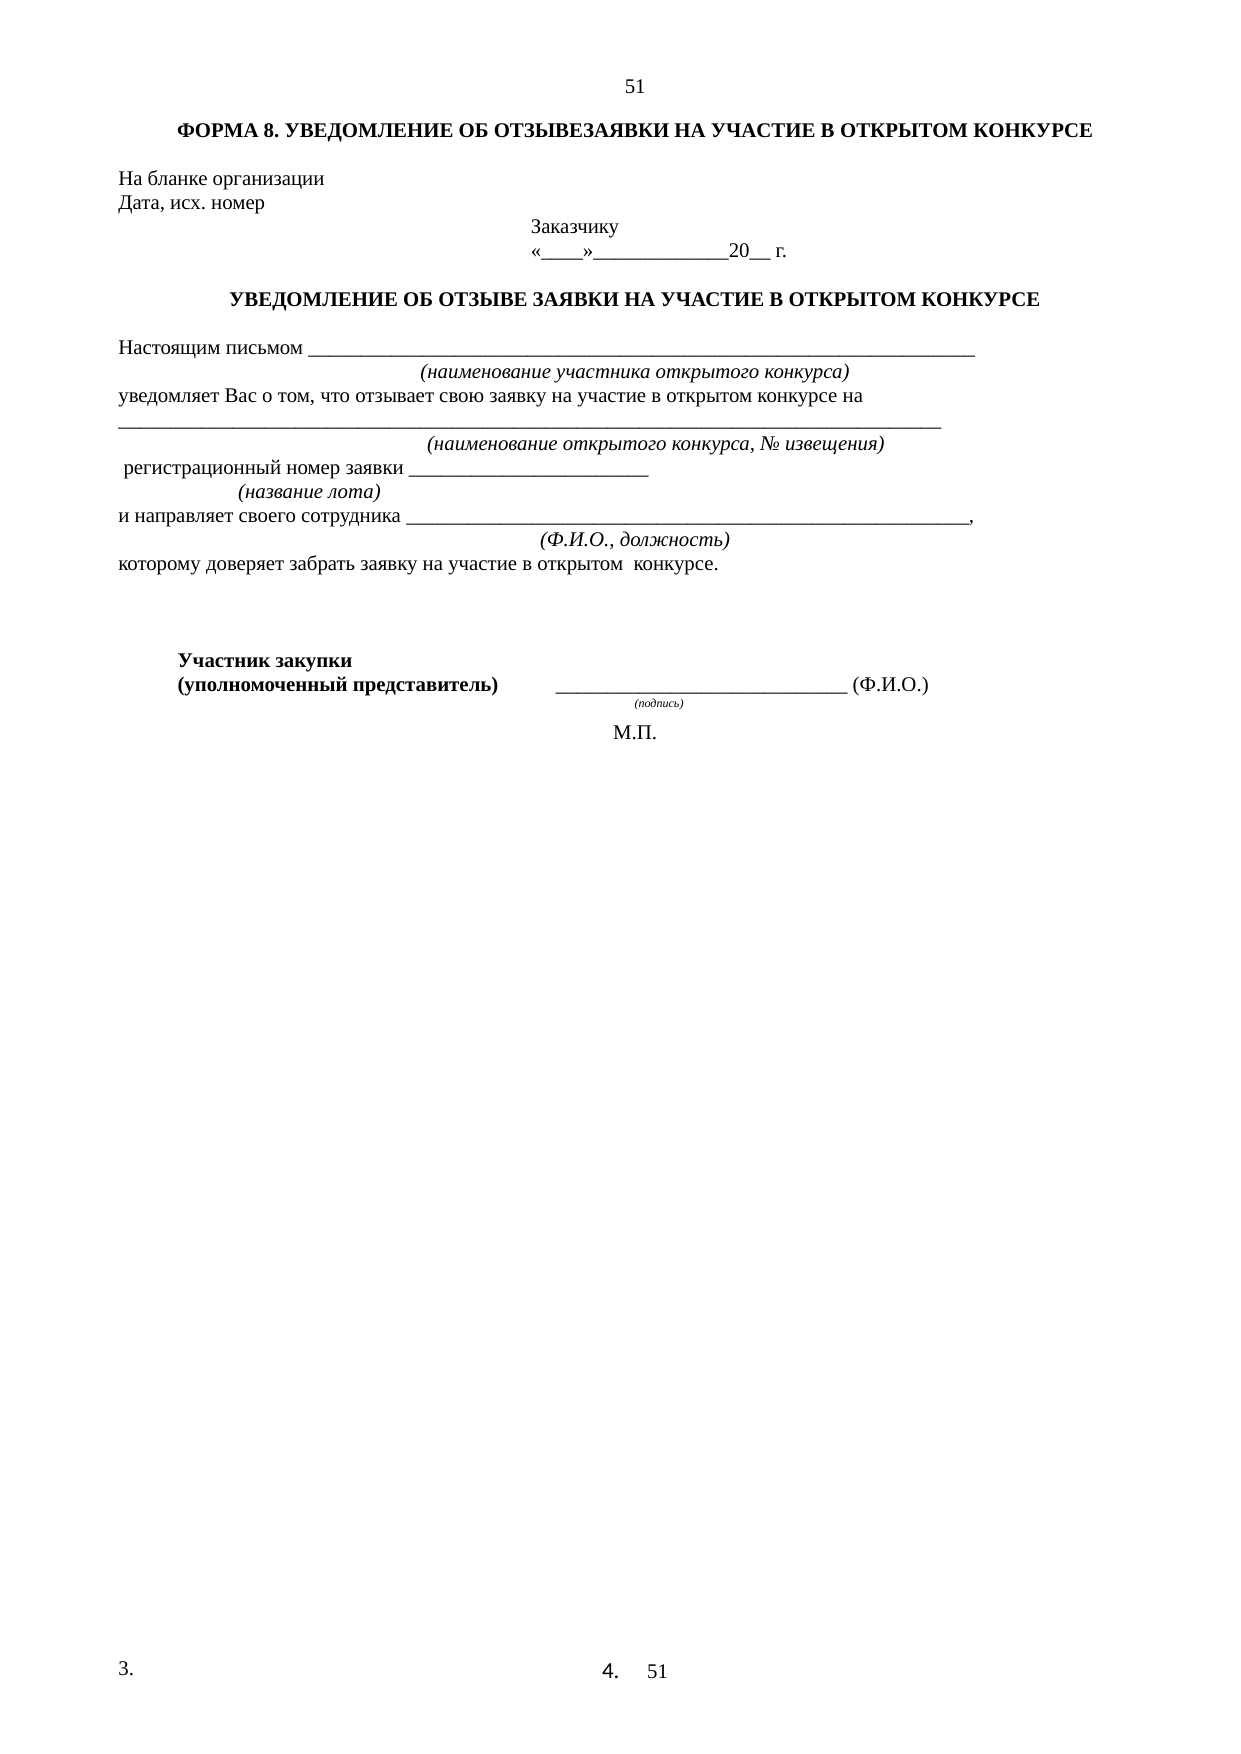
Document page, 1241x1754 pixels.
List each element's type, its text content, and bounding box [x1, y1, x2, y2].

text (уполномоченный представитель) ____________________________ (Ф.И.О.) [177, 672, 1152, 696]
text (наименование открытого конкурса, № извещения) [118, 431, 1152, 455]
text (Ф.И.О., должность) [118, 527, 1152, 551]
text регистрационный номер заявки _______________________ [118, 455, 1152, 479]
text (название лота) [118, 479, 1152, 503]
text (подпись) [634, 696, 1152, 720]
text (наименование участника открытого конкурса) [118, 359, 1152, 383]
text Участник закупки [118, 647, 1152, 672]
text УВЕДОМЛЕНИЕ ОБ ОТЗЫВЕ ЗАЯВКИ НА УЧАСТИЕ В ОТКРЫТОМ КОНКУРСЕ [118, 287, 1152, 311]
text и направляет своего сотрудника ______________________________________________________, [118, 503, 1152, 527]
text уведомляет Вас о том, что отзывает свою заявку на участие в открытом конкурсе на _______________________________________________________________________________ [118, 383, 1152, 431]
text которому доверяет забрать заявку на участие в открытом конкурсе. [118, 551, 1152, 575]
text «____»_____________20__ г. [531, 238, 1152, 262]
text Настоящим письмом ________________________________________________________________ [118, 335, 1152, 359]
text ФОРМА 8. УВЕДОМЛЕНИЕ ОБ ОТЗЫВЕЗАЯВКИ НА УЧАСТИЕ В ОТКРЫТОМ КОНКУРСЕ [118, 118, 1152, 142]
text На бланке организации [118, 166, 1152, 190]
text М.П. [118, 720, 1152, 744]
text Заказчику [531, 214, 1152, 238]
text Дата, исх. номер [118, 190, 1152, 214]
